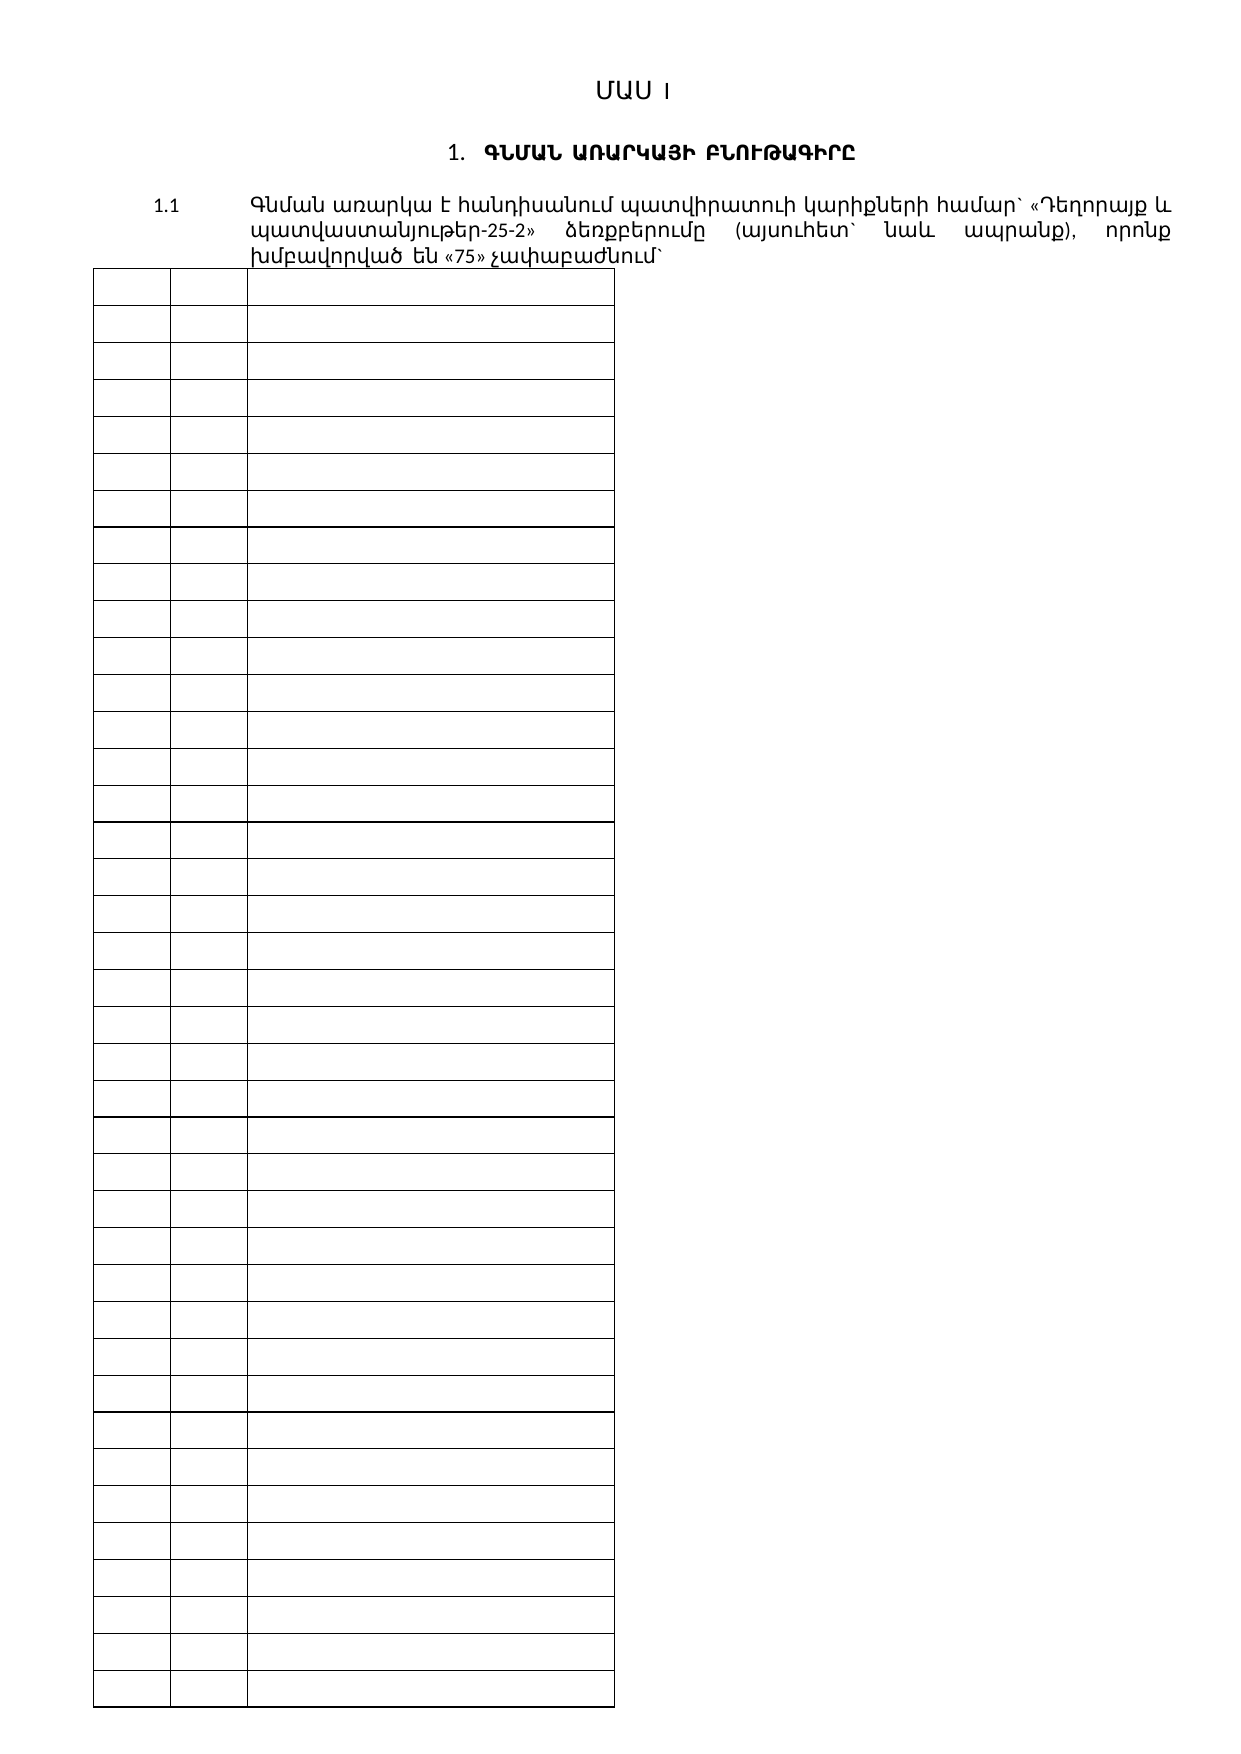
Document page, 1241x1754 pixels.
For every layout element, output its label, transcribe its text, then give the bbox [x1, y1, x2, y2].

list ԳՆՄԱՆ ԱՌԱՐԿԱՅԻ ԲՆՈՒԹԱԳԻՐԸ [131, 136, 1171, 167]
text ՄԱՍ I [94, 75, 1171, 106]
subtitle Գնման առարկա է հանդիսանում պատվիրատուի կարիքների համար` «Դեղորայք և պատվաստանյութեր-25-2» ձեռքբերումը (այսուհետ` նաև ապրանք), որոնք խմբավորված են «75» չափաբաժնում` [153, 192, 1171, 268]
